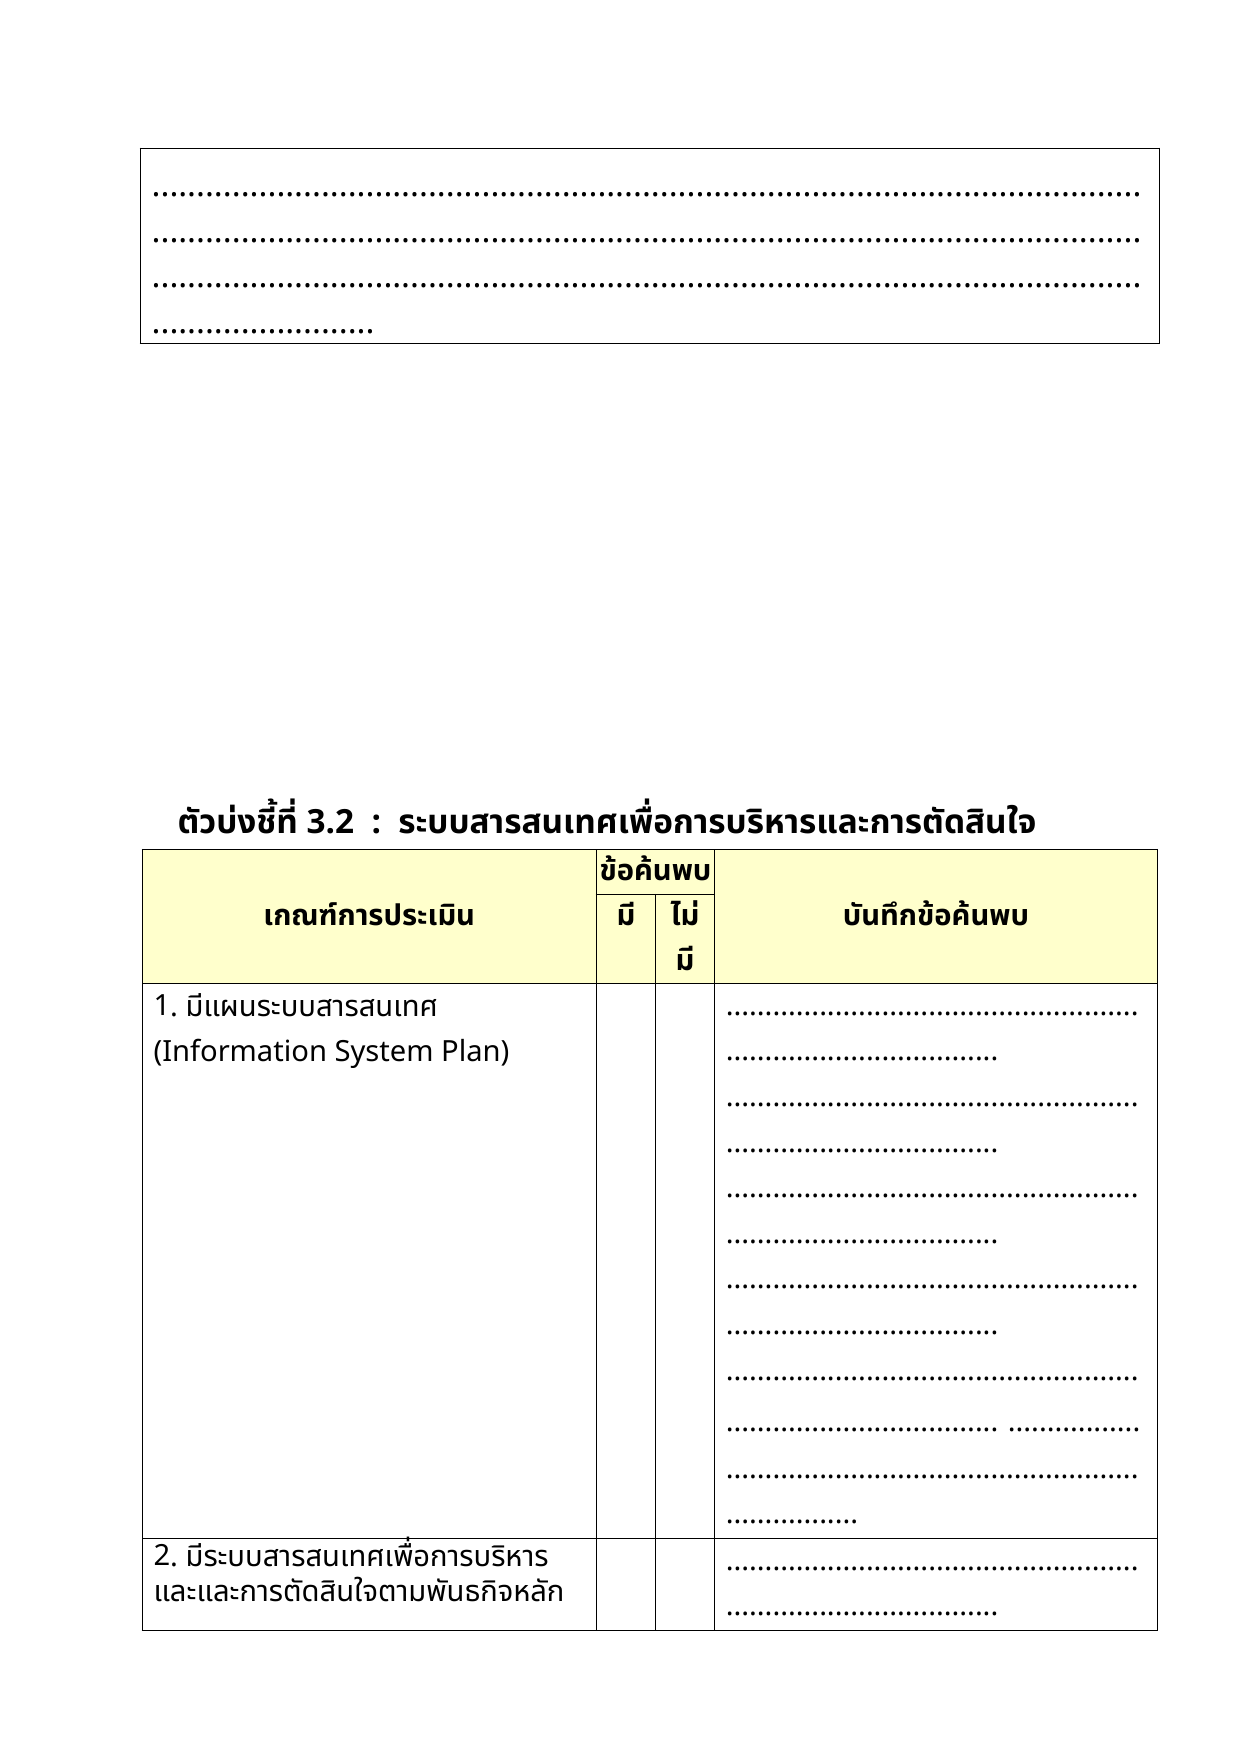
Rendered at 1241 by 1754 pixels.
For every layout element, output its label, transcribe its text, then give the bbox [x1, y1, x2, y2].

table_cell [656, 1539, 714, 1630]
table_cell มี [597, 895, 655, 983]
text ตัวบ่งชี้ที่ 3.2 : ระบบสารสนเทศเพื่อการบริหารและการตัดสินใจ [177, 798, 1120, 849]
table_cell 1. มีแผนระบบสารสนเทศ (Information System Plan) [143, 984, 596, 1538]
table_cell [715, 1539, 1157, 1630]
table_header ข้อค้นพบ [597, 850, 714, 894]
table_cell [143, 1539, 596, 1630]
table_cell ไม่มี [656, 895, 714, 983]
table_cell [597, 984, 655, 1538]
table_cell [656, 984, 714, 1538]
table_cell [141, 149, 1159, 343]
table_header บันทึกข้อค้นพบ [715, 850, 1157, 983]
table_header เกณฑ์การประเมิน [143, 850, 596, 983]
table_cell [597, 1539, 655, 1630]
